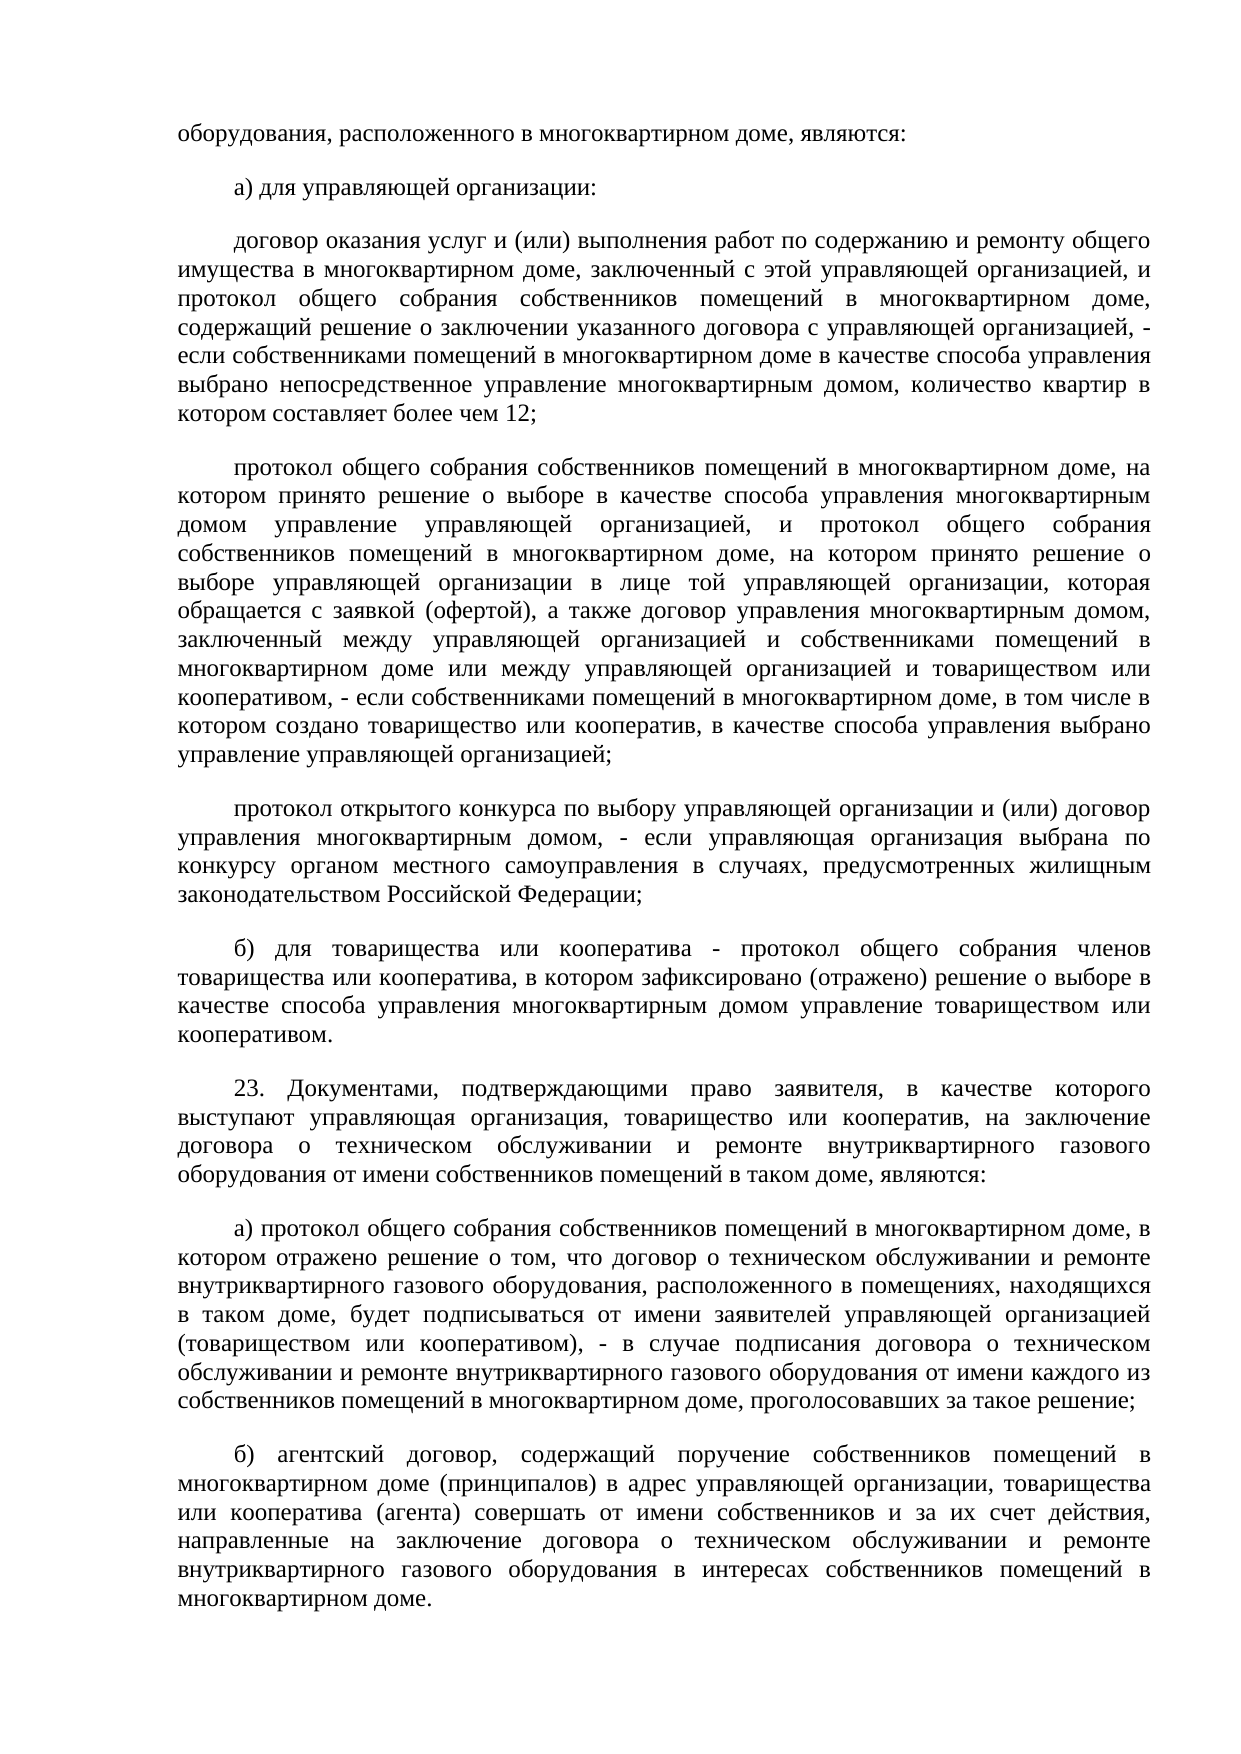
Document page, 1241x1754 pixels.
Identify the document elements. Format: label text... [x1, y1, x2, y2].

text а) для управляющей организации: [177, 172, 1152, 201]
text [177, 118, 1152, 147]
text а) протокол общего собрания собственников помещений в многоквартирном доме, в котором отражено решение о том, что договор о техническом обслуживании и ремонте внутриквартирного газового оборудования, расположенного в помещениях, находящихся в таком доме, будет подписываться от имени заявителей управляющей организацией (товариществом или кооперативом), - в случае подписания договора о техническом обслуживании и ремонте внутриквартирного газового оборудования от имени каждого из собственников помещений в многоквартирном доме, проголосовавших за такое решение; [177, 1213, 1152, 1414]
text б) агентский договор, содержащий поручение собственников помещений в многоквартирном доме (принципалов) в адрес управляющей организации, товарищества или кооператива (агента) совершать от имени собственников и за их счет действия, направленные на заключение договора о техническом обслуживании и ремонте внутриквартирного газового оборудования в интересах собственников помещений в многоквартирном доме. [177, 1439, 1152, 1612]
text б) для товарищества или кооператива - протокол общего собрания членов товарищества или кооператива, в котором зафиксировано (отражено) решение о выборе в качестве способа управления многоквартирным домом управление товариществом или кооперативом. [177, 933, 1152, 1048]
text договор оказания услуг и (или) выполнения работ по содержанию и ремонту общего имущества в многоквартирном доме, заключенный с этой управляющей организацией, и протокол общего собрания собственников помещений в многоквартирном доме, содержащий решение о заключении указанного договора с управляющей организацией, - если собственниками помещений в многоквартирном доме в качестве способа управления выбрано непосредственное управление многоквартирным домом, количество квартир в котором составляет более чем 12; [177, 226, 1152, 427]
text протокол открытого конкурса по выбору управляющей организации и (или) договор управления многоквартирным домом, - если управляющая организация выбрана по конкурсу органом местного самоуправления в случаях, предусмотренных жилищным законодательством Российской Федерации; [177, 793, 1152, 908]
text протокол общего собрания собственников помещений в многоквартирном доме, на котором принято решение о выборе в качестве способа управления многоквартирным домом управление управляющей организацией, и протокол общего собрания собственников помещений в многоквартирном доме, на котором принято решение о выборе управляющей организации в лице той управляющей организации, которая обращается с заявкой (офертой), а также договор управления многоквартирным домом, заключенный между управляющей организацией и собственниками помещений в многоквартирном доме или между управляющей организацией и товариществом или кооперативом, - если собственниками помещений в многоквартирном доме, в том числе в котором создано товарищество или кооператив, в качестве способа управления выбрано управление управляющей организацией; [177, 452, 1152, 768]
text 23. Документами, подтверждающими право заявителя, в качестве которого выступают управляющая организация, товарищество или кооператив, на заключение договора о техническом обслуживании и ремонте внутриквартирного газового оборудования от имени собственников помещений в таком доме, являются: [177, 1073, 1152, 1188]
